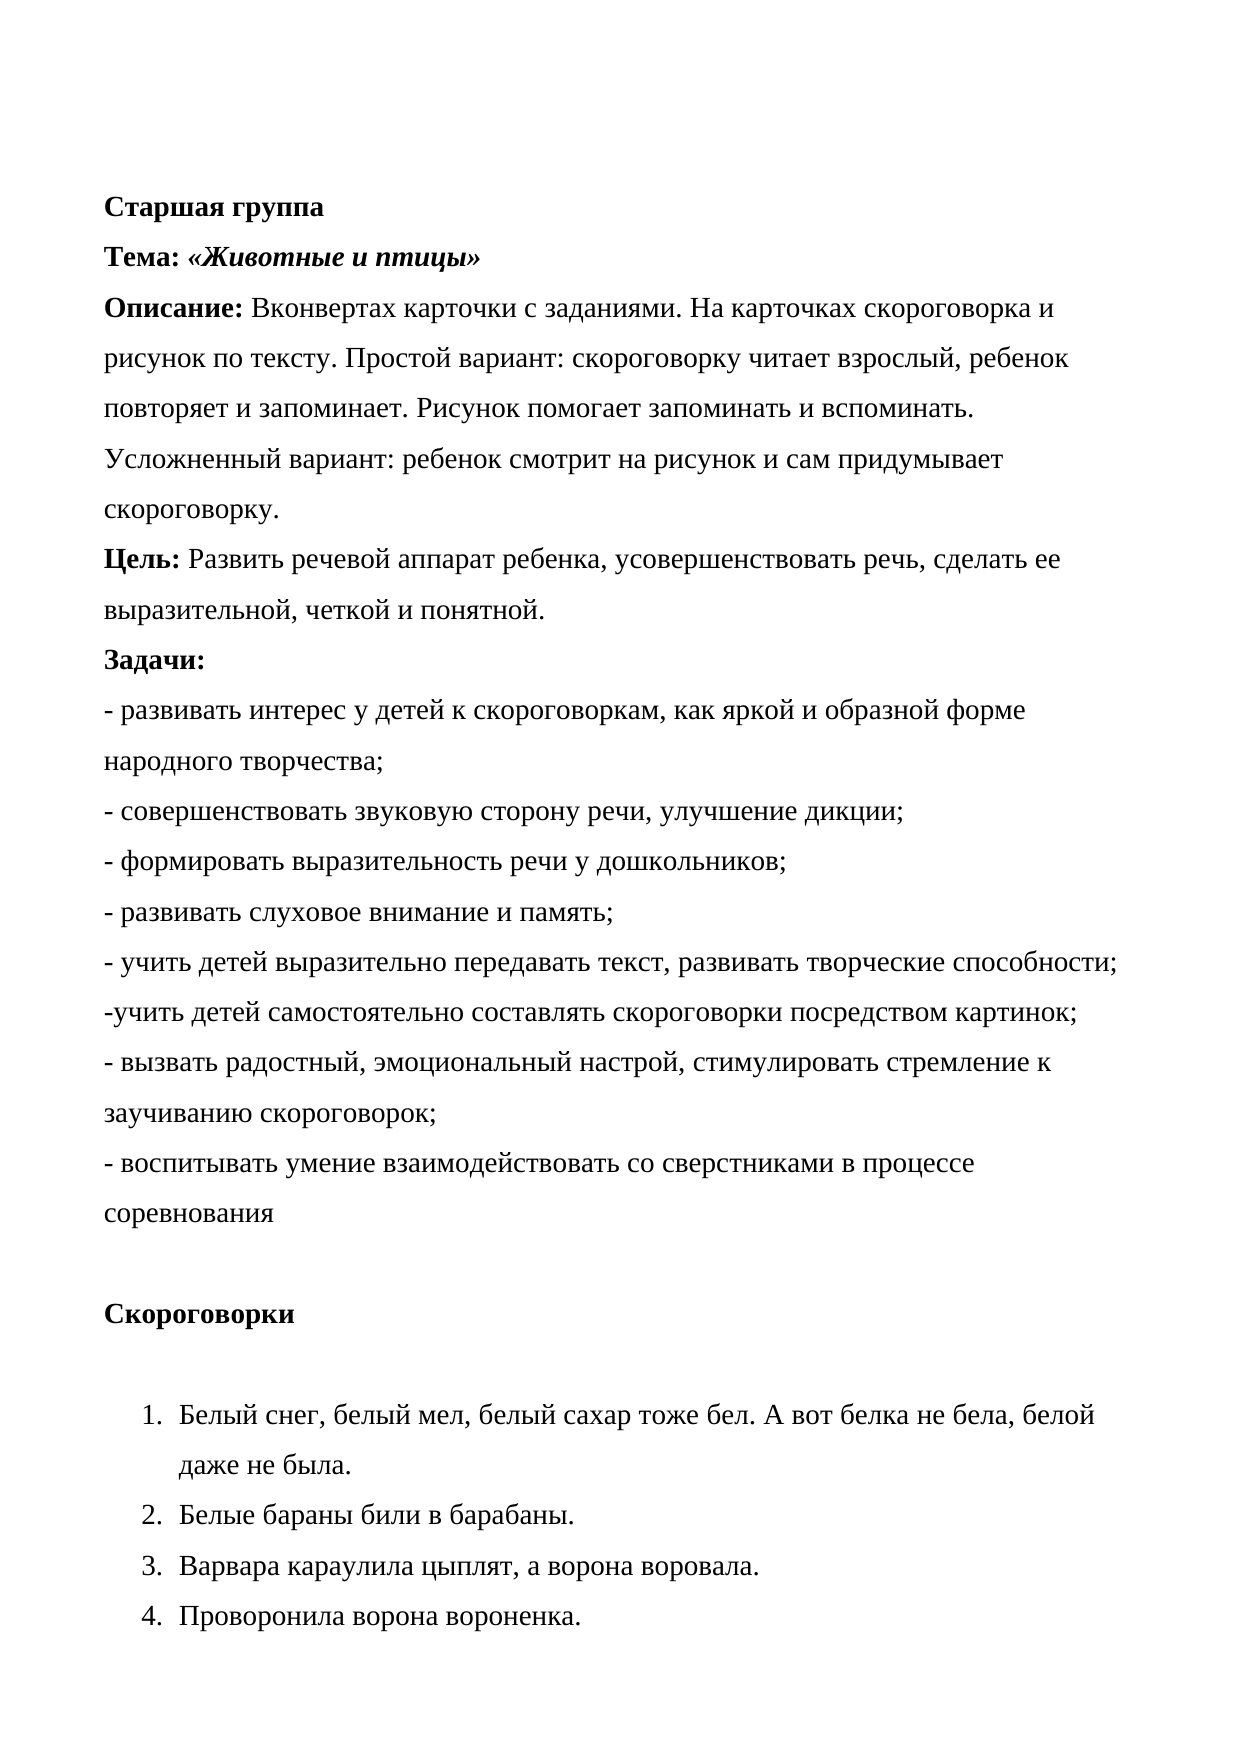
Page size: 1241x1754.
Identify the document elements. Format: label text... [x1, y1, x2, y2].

text - совершенствовать звуковую сторону речи, улучшение дикции; [103, 793, 1152, 827]
text Цель: Развить речевой аппарат ребенка, усовершенствовать речь, сделать ее выразительной, четкой и понятной. [103, 541, 1152, 625]
text Описание: Вконвертах карточки с заданиями. На карточках скороговорка и рисунок по тексту. Простой вариант: скороговорку читает взрослый, ребенок повторяет и запоминает. Рисунок помогает запоминать и вспоминать. Усложненный вариант: ребенок смотрит на рисунок и сам придумывает скороговорку. [103, 290, 1152, 525]
text - учить детей выразительно передавать текст, развивать творческие способности; [103, 944, 1152, 977]
list Белый снег, белый мел, белый сахар тоже бел. А вот белка не бела, белой даже не была. [141, 1397, 1152, 1481]
text - вызвать радостный, эмоциональный настрой, стимулировать стремление к заучиванию скороговорок; [103, 1044, 1152, 1128]
text -учить детей самостоятельно составлять скороговорки посредством картинок; [103, 994, 1152, 1028]
text Скороговорки [103, 1296, 1152, 1330]
text Старшая группа [103, 189, 1152, 223]
list Варвара караулила цыплят, а ворона воровала. [141, 1548, 1152, 1581]
text - формировать выразительность речи у дошкольников; [103, 843, 1152, 877]
text Задачи: [103, 642, 1152, 676]
list Белые бараны били в барабаны. [141, 1497, 1152, 1531]
text - воспитывать умение взаимодействовать со сверстниками в процессе соревнования [103, 1145, 1152, 1229]
text Тема: «Животные и птицы» [103, 239, 1152, 273]
list Проворонила ворона вороненка. [141, 1598, 1152, 1632]
text - развивать интерес у детей к скороговоркам, как яркой и образной форме народного творчества; [103, 692, 1152, 776]
text - развивать слуховое внимание и память; [103, 894, 1152, 927]
